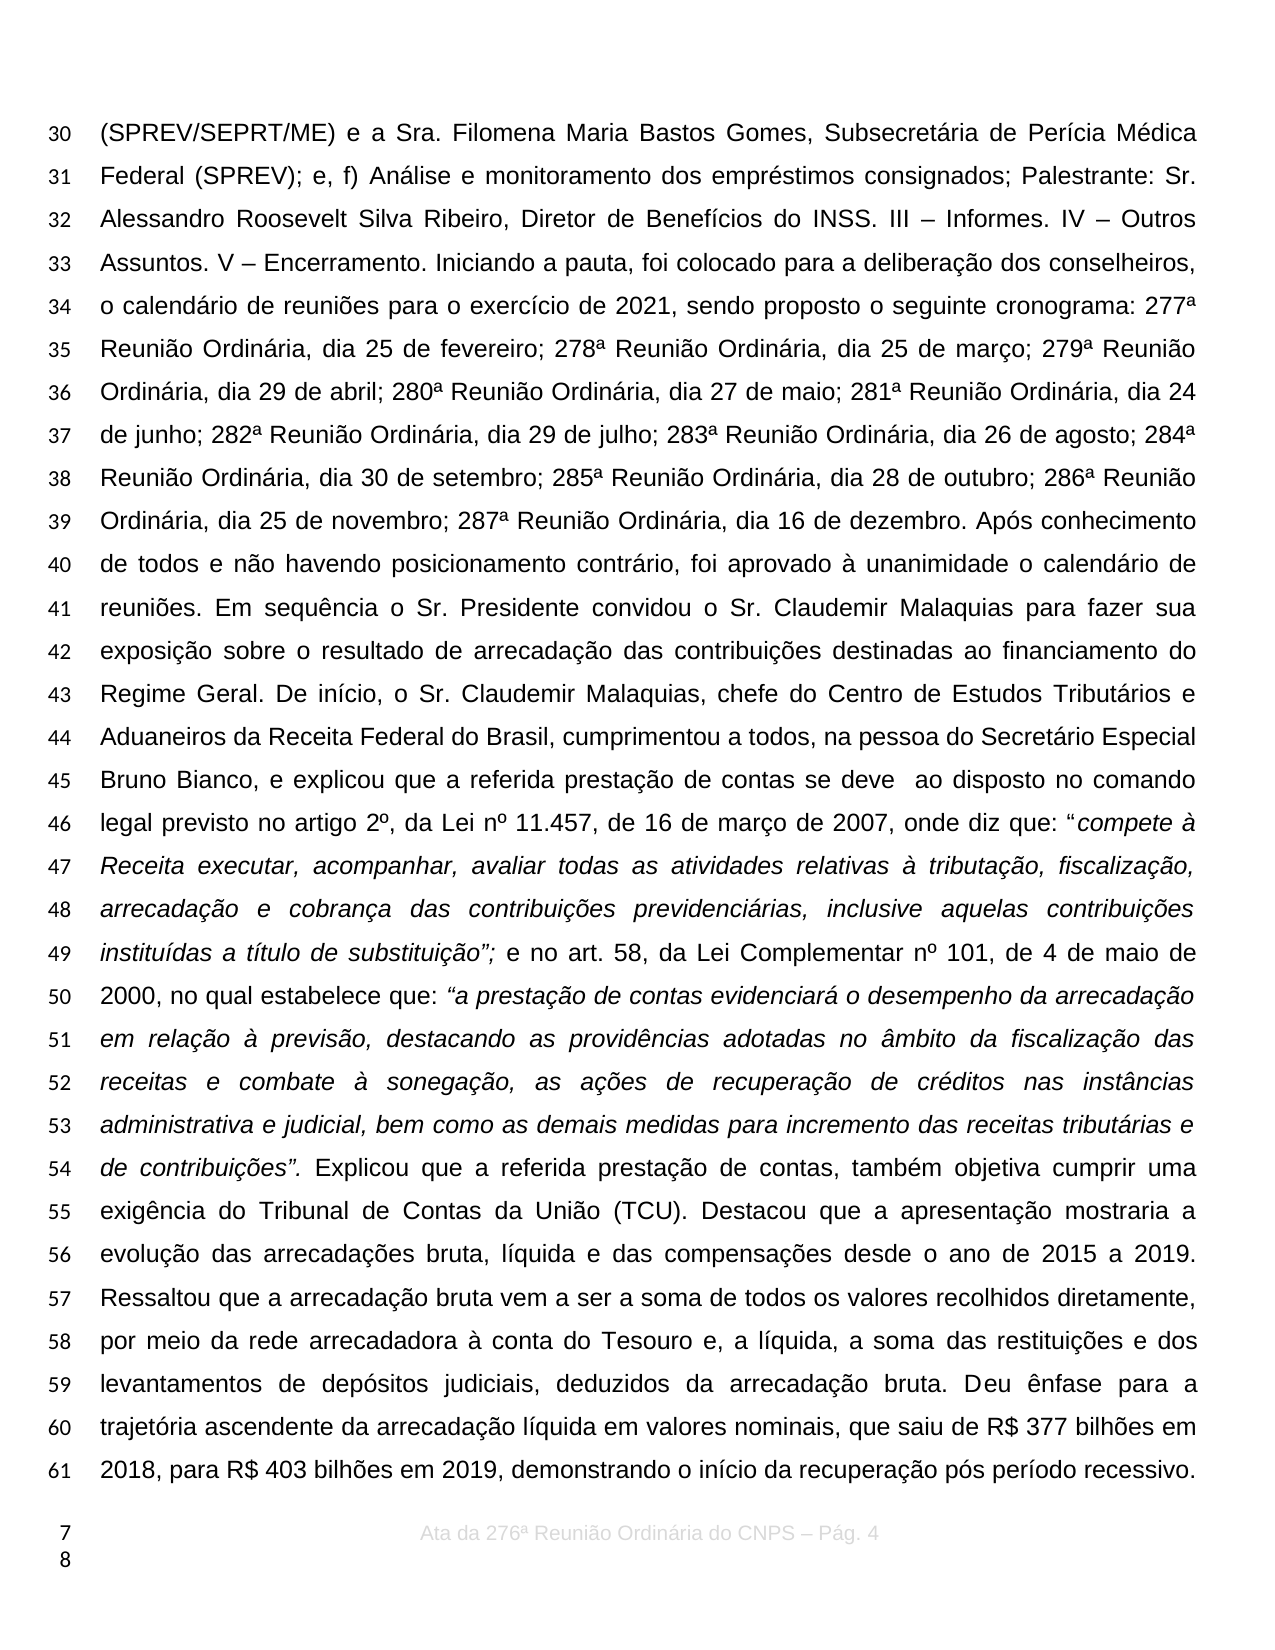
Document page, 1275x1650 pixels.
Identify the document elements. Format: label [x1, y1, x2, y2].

text [99, 118, 1198, 1484]
